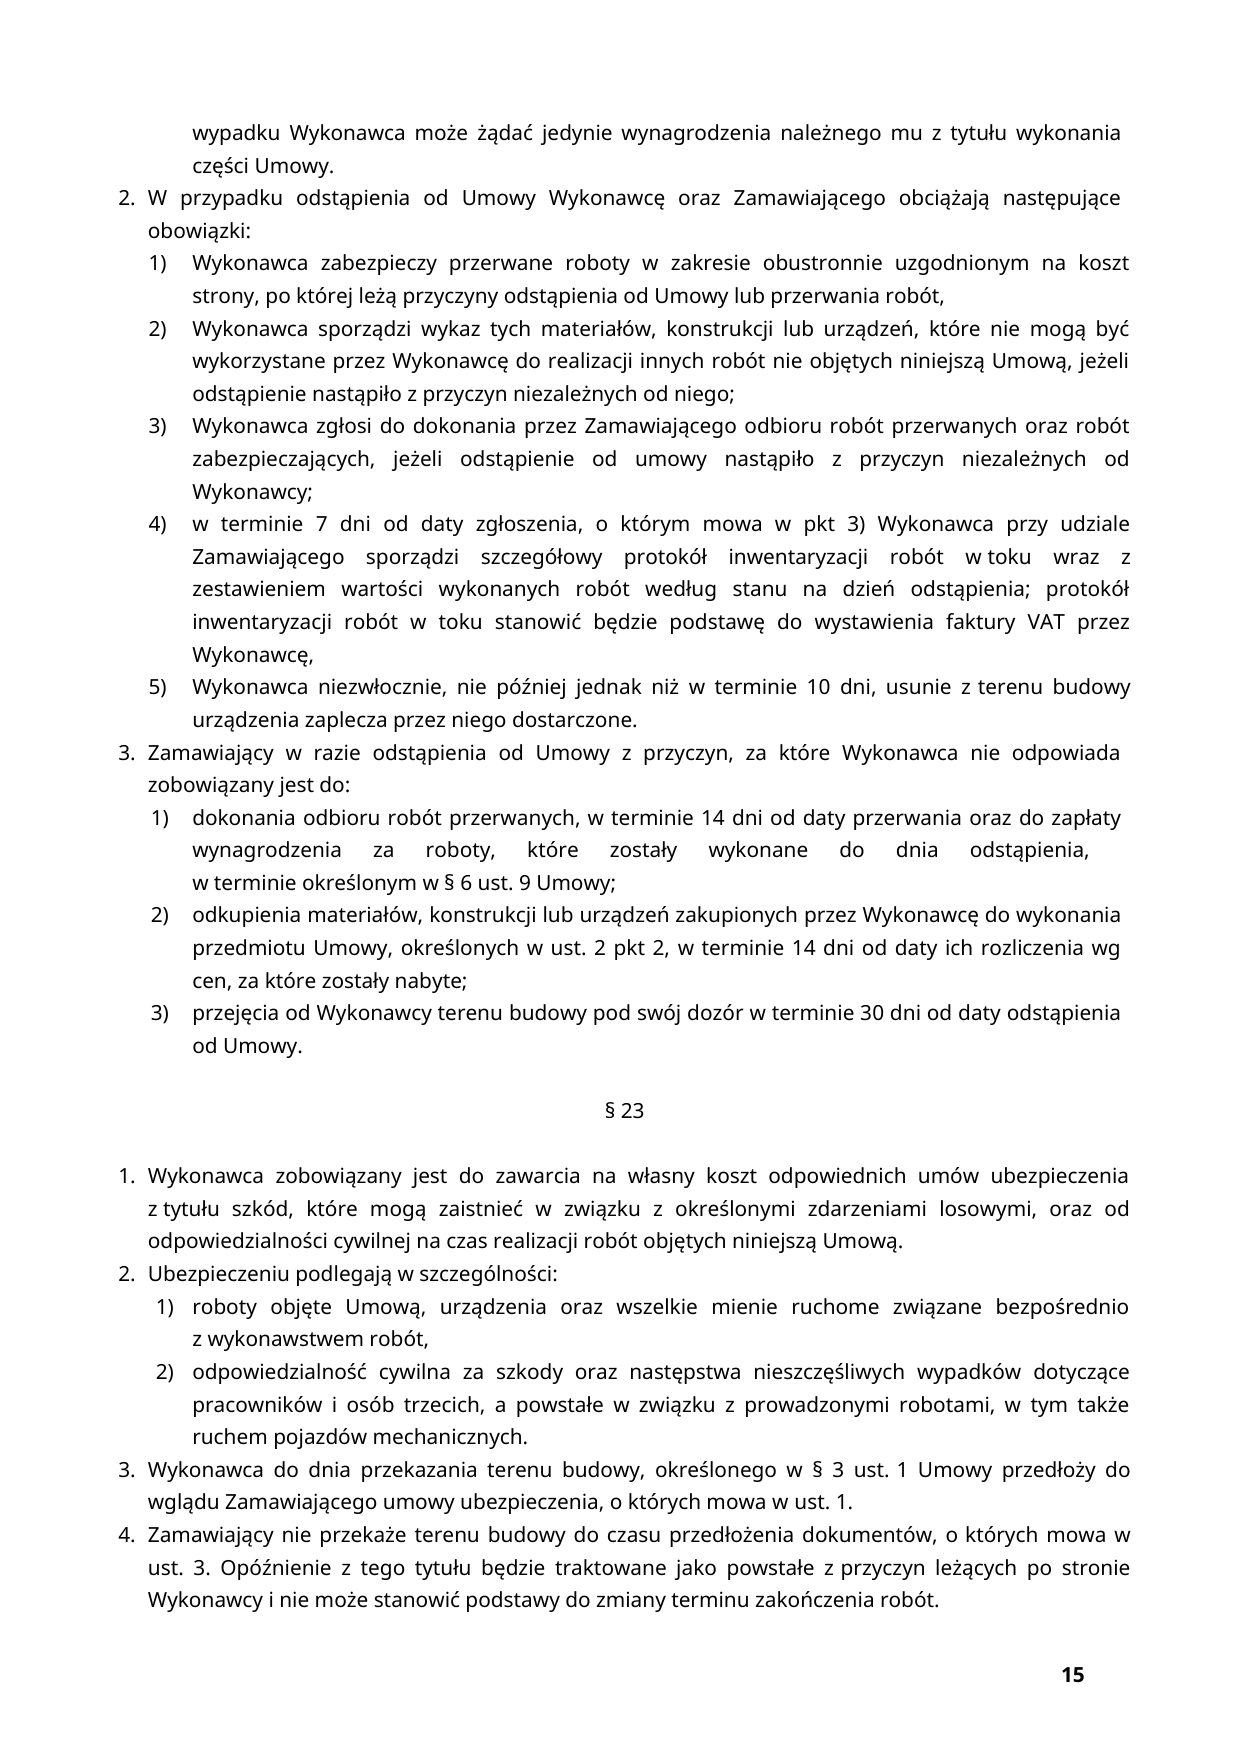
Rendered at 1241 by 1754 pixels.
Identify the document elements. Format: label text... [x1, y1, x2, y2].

list Ubezpieczeniu podlegają w szczególności: [118, 1259, 1131, 1288]
list dokonania odbioru robót przerwanych, w terminie 14 dni od daty przerwania oraz do zapłaty wynagrodzenia za roboty, które zostały wykonane do dnia odstąpienia, w terminie określonym w § 6 ust. 9 Umowy; [151, 803, 1122, 896]
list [148, 118, 1122, 179]
list W przypadku odstąpienia od Umowy Wykonawcę oraz Zamawiającego obciążają następujące obowiązki: [118, 183, 1122, 244]
list w terminie 7 dni od daty zgłoszenia, o którym mowa w pkt 3) Wykonawca przy udziale Zamawiającego sporządzi szczegółowy protokół inwentaryzacji robót w toku wraz z zestawieniem wartości wykonanych robót według stanu na dzień odstąpienia; protokół inwentaryzacji robót w toku stanowić będzie podstawę do wystawienia faktury VAT przez Wykonawcę, [148, 509, 1131, 668]
list Wykonawca sporządzi wykaz tych materiałów, konstrukcji lub urządzeń, które nie mogą być wykorzystane przez Wykonawcę do realizacji innych robót nie objętych niniejszą Umową, jeżeli odstąpienie nastąpiło z przyczyn niezależnych od niego; [148, 314, 1131, 407]
list odkupienia materiałów, konstrukcji lub urządzeń zakupionych przez Wykonawcę do wykonania przedmiotu Umowy, określonych w ust. 2 pkt 2, w terminie 14 dni od daty ich rozliczenia wg cen, za które zostały nabyte; [151, 901, 1122, 994]
list roboty objęte Umową, urządzenia oraz wszelkie mienie ruchome związane bezpośrednio z wykonawstwem robót, [156, 1292, 1131, 1353]
list Wykonawca zabezpieczy przerwane roboty w zakresie obustronnie uzgodnionym na koszt strony, po której leżą przyczyny odstąpienia od Umowy lub przerwania robót, [148, 248, 1131, 309]
list Wykonawca zgłosi do dokonania przez Zamawiającego odbioru robót przerwanych oraz robót zabezpieczających, jeżeli odstąpienie od umowy nastąpiło z przyczyn niezależnych od Wykonawcy; [148, 412, 1131, 505]
list Zamawiający nie przekaże terenu budowy do czasu przedłożenia dokumentów, o których mowa w ust. 3. Opóźnienie z tego tytułu będzie traktowane jako powstałe z przyczyn leżących po stronie Wykonawcy i nie może stanowić podstawy do zmiany terminu zakończenia robót. [118, 1520, 1131, 1614]
list Wykonawca do dnia przekazania terenu budowy, określonego w § 3 ust. 1 Umowy przedłoży do wglądu Zamawiającego umowy ubezpieczenia, o których mowa w ust. 1. [118, 1455, 1131, 1516]
list Zamawiający w razie odstąpienia od Umowy z przyczyn, za które Wykonawca nie odpowiada zobowiązany jest do: [118, 738, 1122, 799]
text § 23 [118, 1096, 1131, 1125]
list przejęcia od Wykonawcy terenu budowy pod swój dozór w terminie 30 dni od daty odstąpienia od Umowy. [151, 998, 1122, 1059]
list Wykonawca zobowiązany jest do zawarcia na własny koszt odpowiednich umów ubezpieczenia z tytułu szkód, które mogą zaistnieć w związku z określonymi zdarzeniami losowymi, oraz od odpowiedzialności cywilnej na czas realizacji robót objętych niniejszą Umową. [118, 1161, 1131, 1255]
list odpowiedzialność cywilna za szkody oraz następstwa nieszczęśliwych wypadków dotyczące pracowników i osób trzecich, a powstałe w związku z prowadzonymi robotami, w tym także ruchem pojazdów mechanicznych. [156, 1357, 1131, 1451]
list Wykonawca niezwłocznie, nie później jednak niż w terminie 10 dni, usunie z terenu budowy urządzenia zaplecza przez niego dostarczone. [148, 672, 1131, 733]
